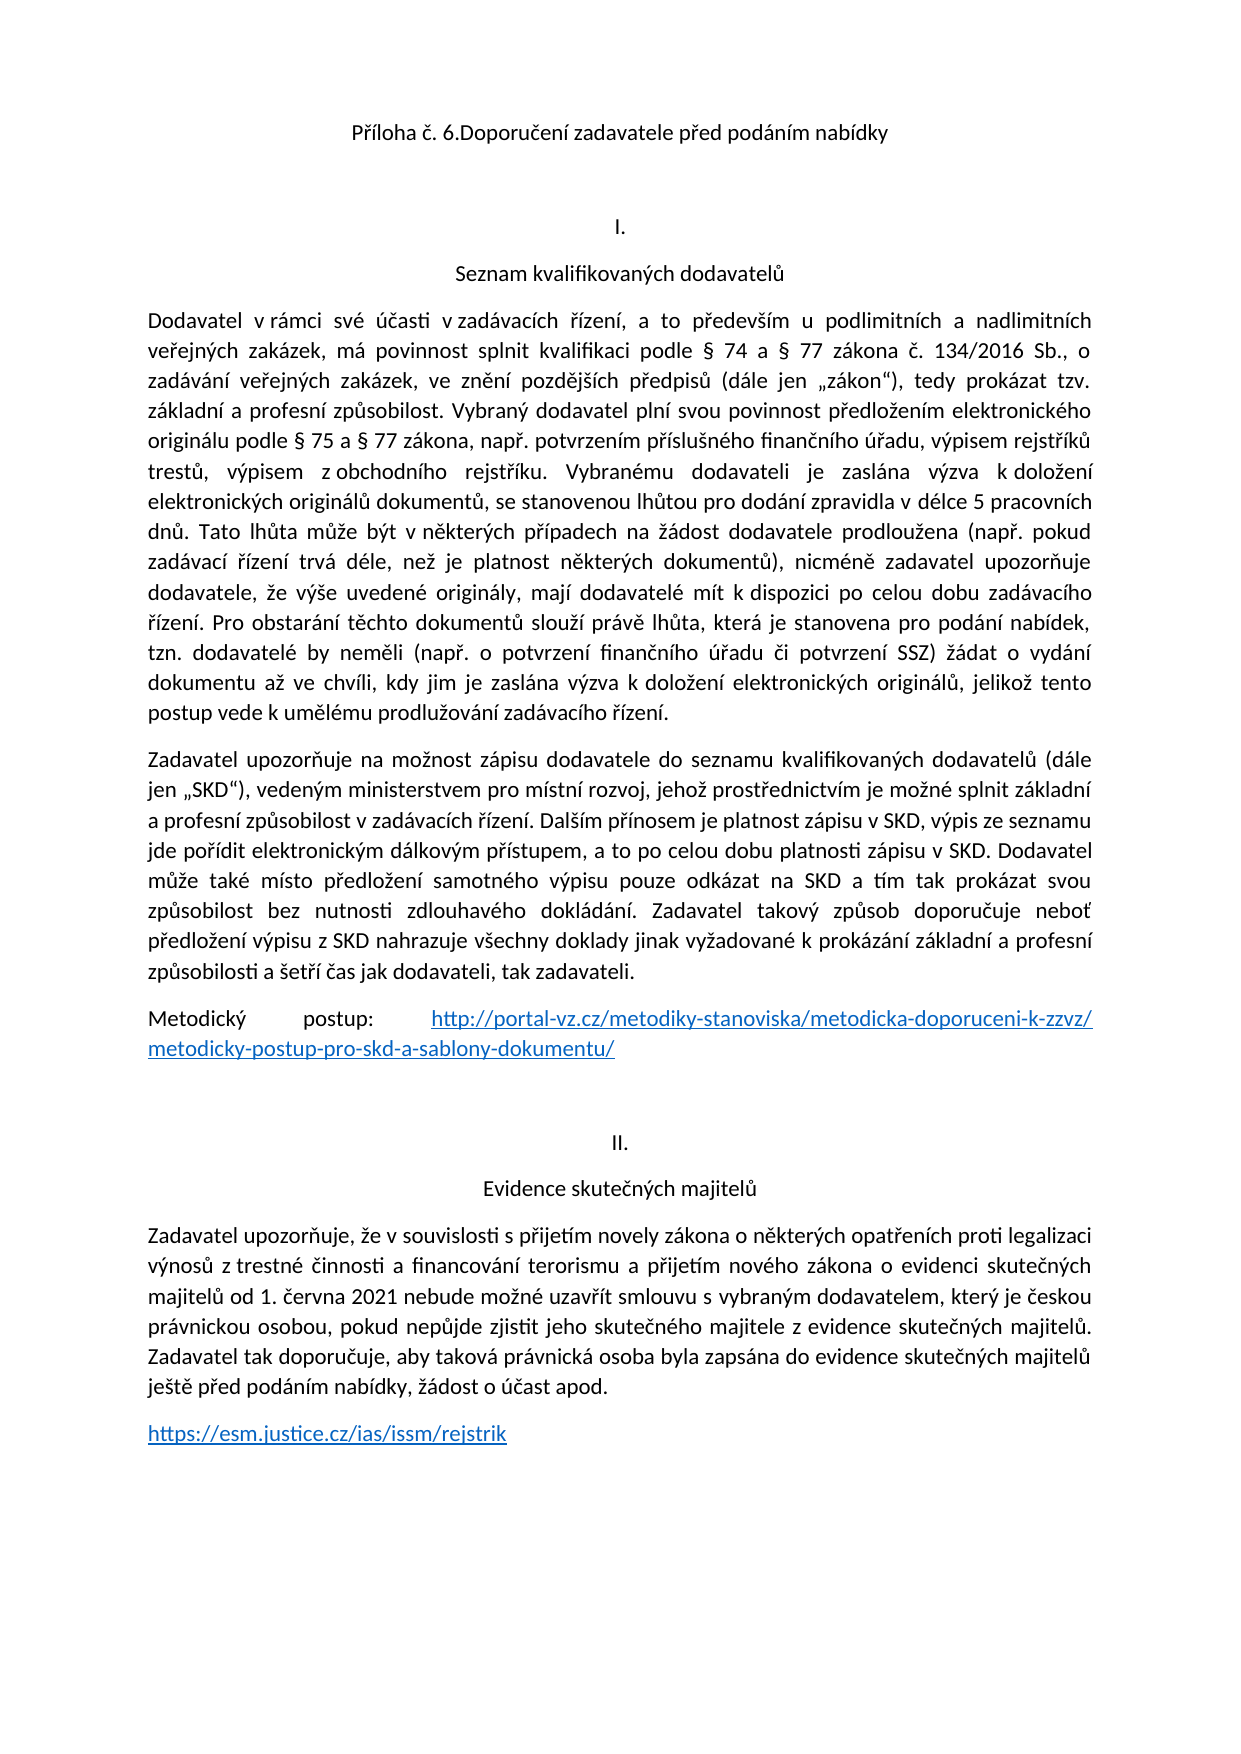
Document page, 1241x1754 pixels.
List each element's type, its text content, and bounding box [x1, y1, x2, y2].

text Seznam kvalifikovaných dodavatelů [148, 259, 1093, 287]
text Zadavatel upozorňuje, že v souvislosti s přijetím novely zákona o některých opatřeních proti legalizaci výnosů z trestné činnosti a financování terorismu a přijetím nového zákona o evidenci skutečných majitelů od 1. června 2021 nebude možné uzavřít smlouvu s vybraným dodavatelem, který je českou právnickou osobou, pokud nepůjde zjistit jeho skutečného majitele z evidence skutečných majitelů. Zadavatel tak doporučuje, aby taková právnická osoba byla zapsána do evidence skutečných majitelů ještě před podáním nabídky, žádost o účast apod. [148, 1221, 1093, 1400]
text Zadavatel upozorňuje na možnost zápisu dodavatele do seznamu kvalifikovaných dodavatelů (dále jen „SKD“), vedeným ministerstvem pro místní rozvoj, jehož prostřednictvím je možné splnit základní a profesní způsobilost v zadávacích řízení. Dalším přínosem je platnost zápisu v SKD, výpis ze seznamu jde pořídit elektronickým dálkovým přístupem, a to po celou dobu platnosti zápisu v SKD. Dodavatel může také místo předložení samotného výpisu pouze odkázat na SKD a tím tak prokázat svou způsobilost bez nutnosti zdlouhavého dokládání. Zadavatel takový způsob doporučuje neboť předložení výpisu z SKD nahrazuje všechny doklady jinak vyžadované k prokázání základní a profesní způsobilosti a šetří čas jak dodavateli, tak zadavateli. [148, 745, 1093, 985]
text Evidence skutečných majitelů [148, 1174, 1093, 1202]
text II. [148, 1128, 1093, 1156]
text Dodavatel v rámci své účasti v zadávacích řízení, a to především u podlimitních a nadlimitních veřejných zakázek, má povinnost splnit kvalifikaci podle § 74 a § 77 zákona č. 134/2016 Sb., o zadávání veřejných zakázek, ve znění pozdějších předpisů (dále jen „zákon“), tedy prokázat tzv. základní a profesní způsobilost. Vybraný dodavatel plní svou povinnost předložením elektronického originálu podle § 75 a § 77 zákona, např. potvrzením příslušného finančního úřadu, výpisem rejstříků trestů, výpisem z obchodního rejstříku. Vybranému dodavateli je zaslána výzva k doložení elektronických originálů dokumentů, se stanovenou lhůtou pro dodání zpravidla v délce 5 pracovních dnů. Tato lhůta může být v některých případech na žádost dodavatele prodloužena (např. pokud zadávací řízení trvá déle, než je platnost některých dokumentů), nicméně zadavatel upozorňuje dodavatele, že výše uvedené originály, mají dodavatelé mít k dispozici po celou dobu zadávacího řízení. Pro obstarání těchto dokumentů slouží právě lhůta, která je stanovena pro podání nabídek, tzn. dodavatelé by neměli (např. o potvrzení finančního úřadu či potvrzení SSZ) žádat o vydání dokumentu až ve chvíli, kdy jim je zaslána výzva k doložení elektronických originálů, jelikož tento postup vede k umělému prodlužování zadávacího řízení. [148, 306, 1093, 726]
text I. [148, 212, 1093, 240]
text Příloha č. 6.Doporučení zadavatele před podáním nabídky [148, 118, 1093, 146]
text Metodický postup: http://portal-vz.cz/metodiky-stanoviska/metodicka-doporuceni-k-zzvz/metodicky-postup-pro-skd-a-sablony-dokumentu/ [148, 1004, 1093, 1062]
text https://esm.justice.cz/ias/issm/rejstrik [148, 1419, 1093, 1447]
